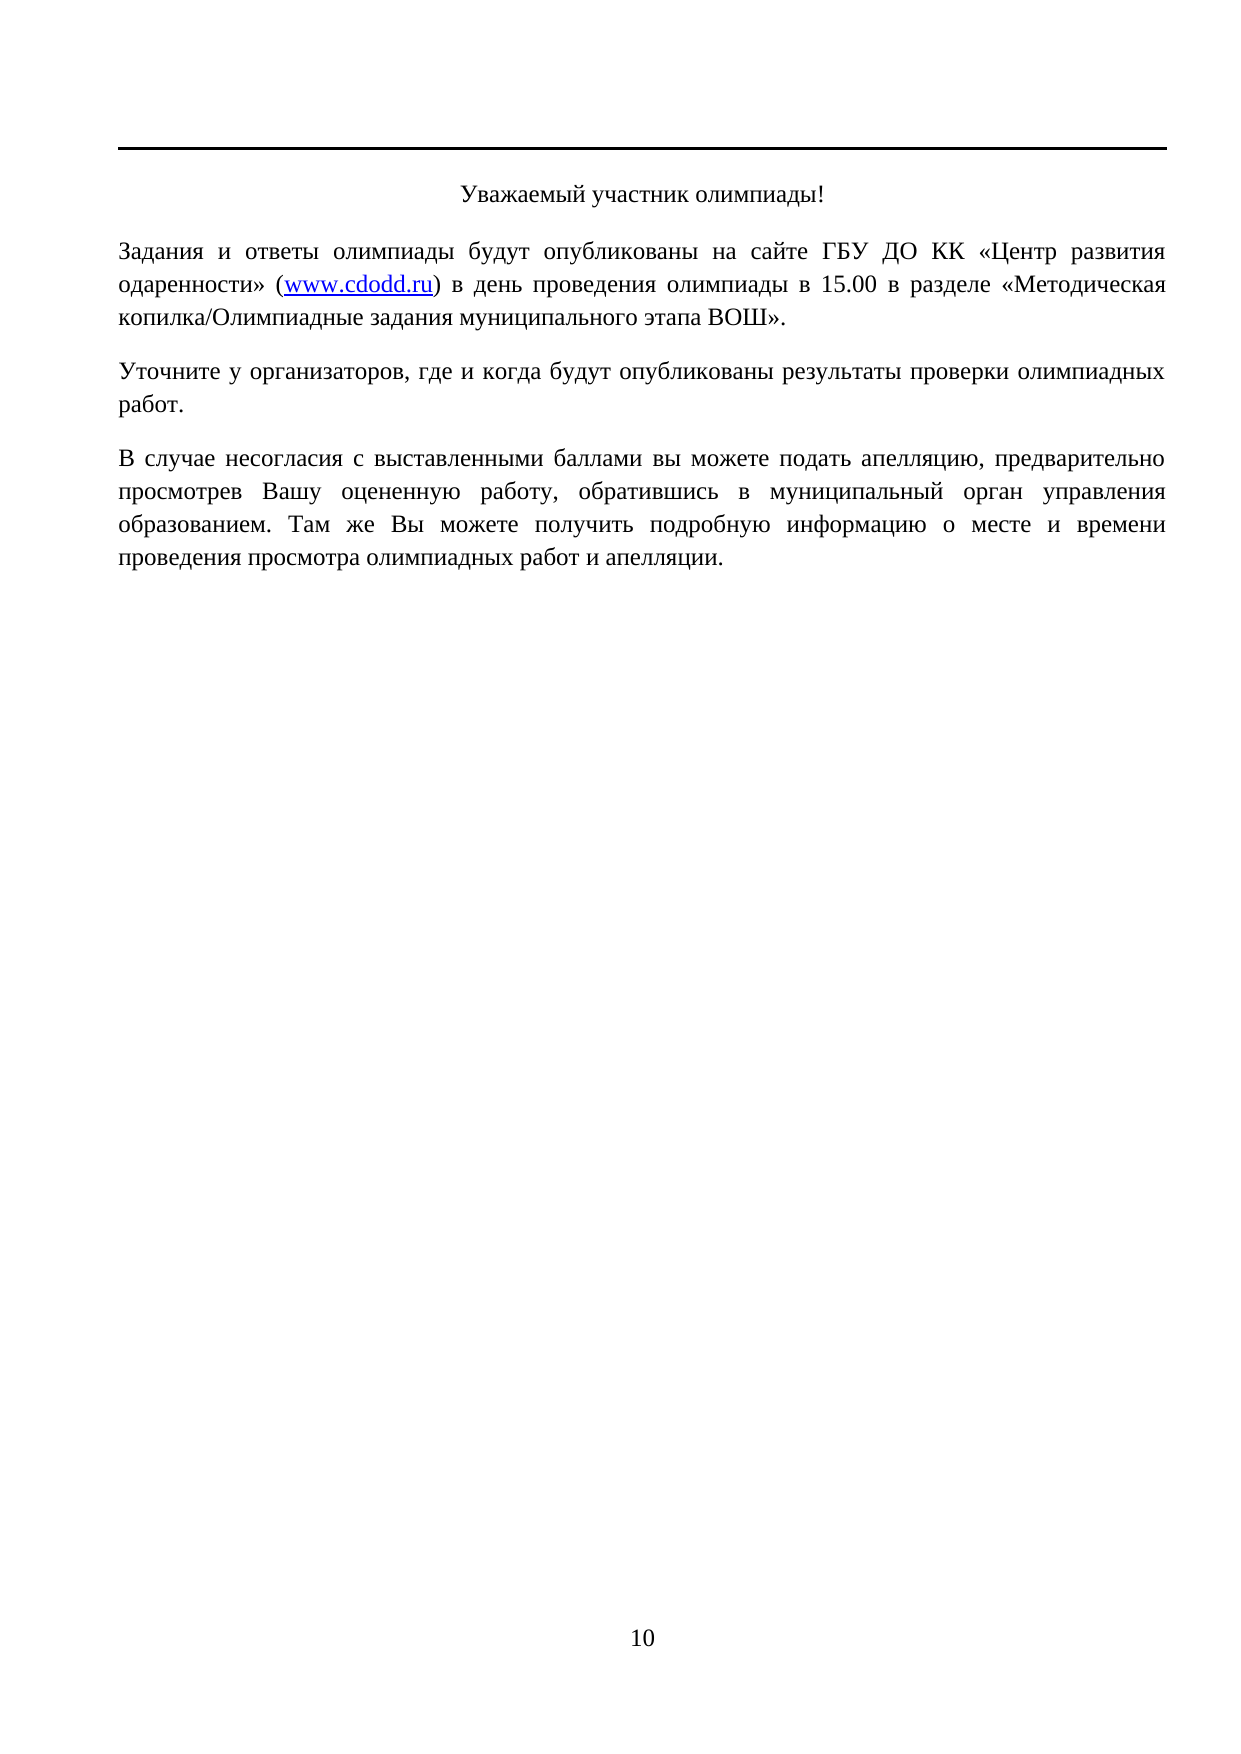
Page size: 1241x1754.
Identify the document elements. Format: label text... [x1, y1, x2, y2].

text Уважаемый участник олимпиады! [118, 179, 1167, 207]
text Уточните у организаторов, где и когда будут опубликованы результаты проверки олимпиадных работ. [118, 356, 1167, 418]
text В случае несогласия с выставленными баллами вы можете подать апелляцию, предварительно просмотрев Вашу оцененную работу, обратившись в муниципальный орган управления образованием. Там же Вы можете получить подробную информацию о месте и времени проведения просмотра олимпиадных работ и апелляции. [118, 443, 1167, 571]
text Задания и ответы олимпиады будут опубликованы на сайте ГБУ ДО КК «Центр развития одаренности» (www.cdodd.ru) в день проведения олимпиады в 15.00 в разделе «Методическая копилка/Олимпиадные задания муниципального этапа ВОШ». [118, 236, 1167, 331]
